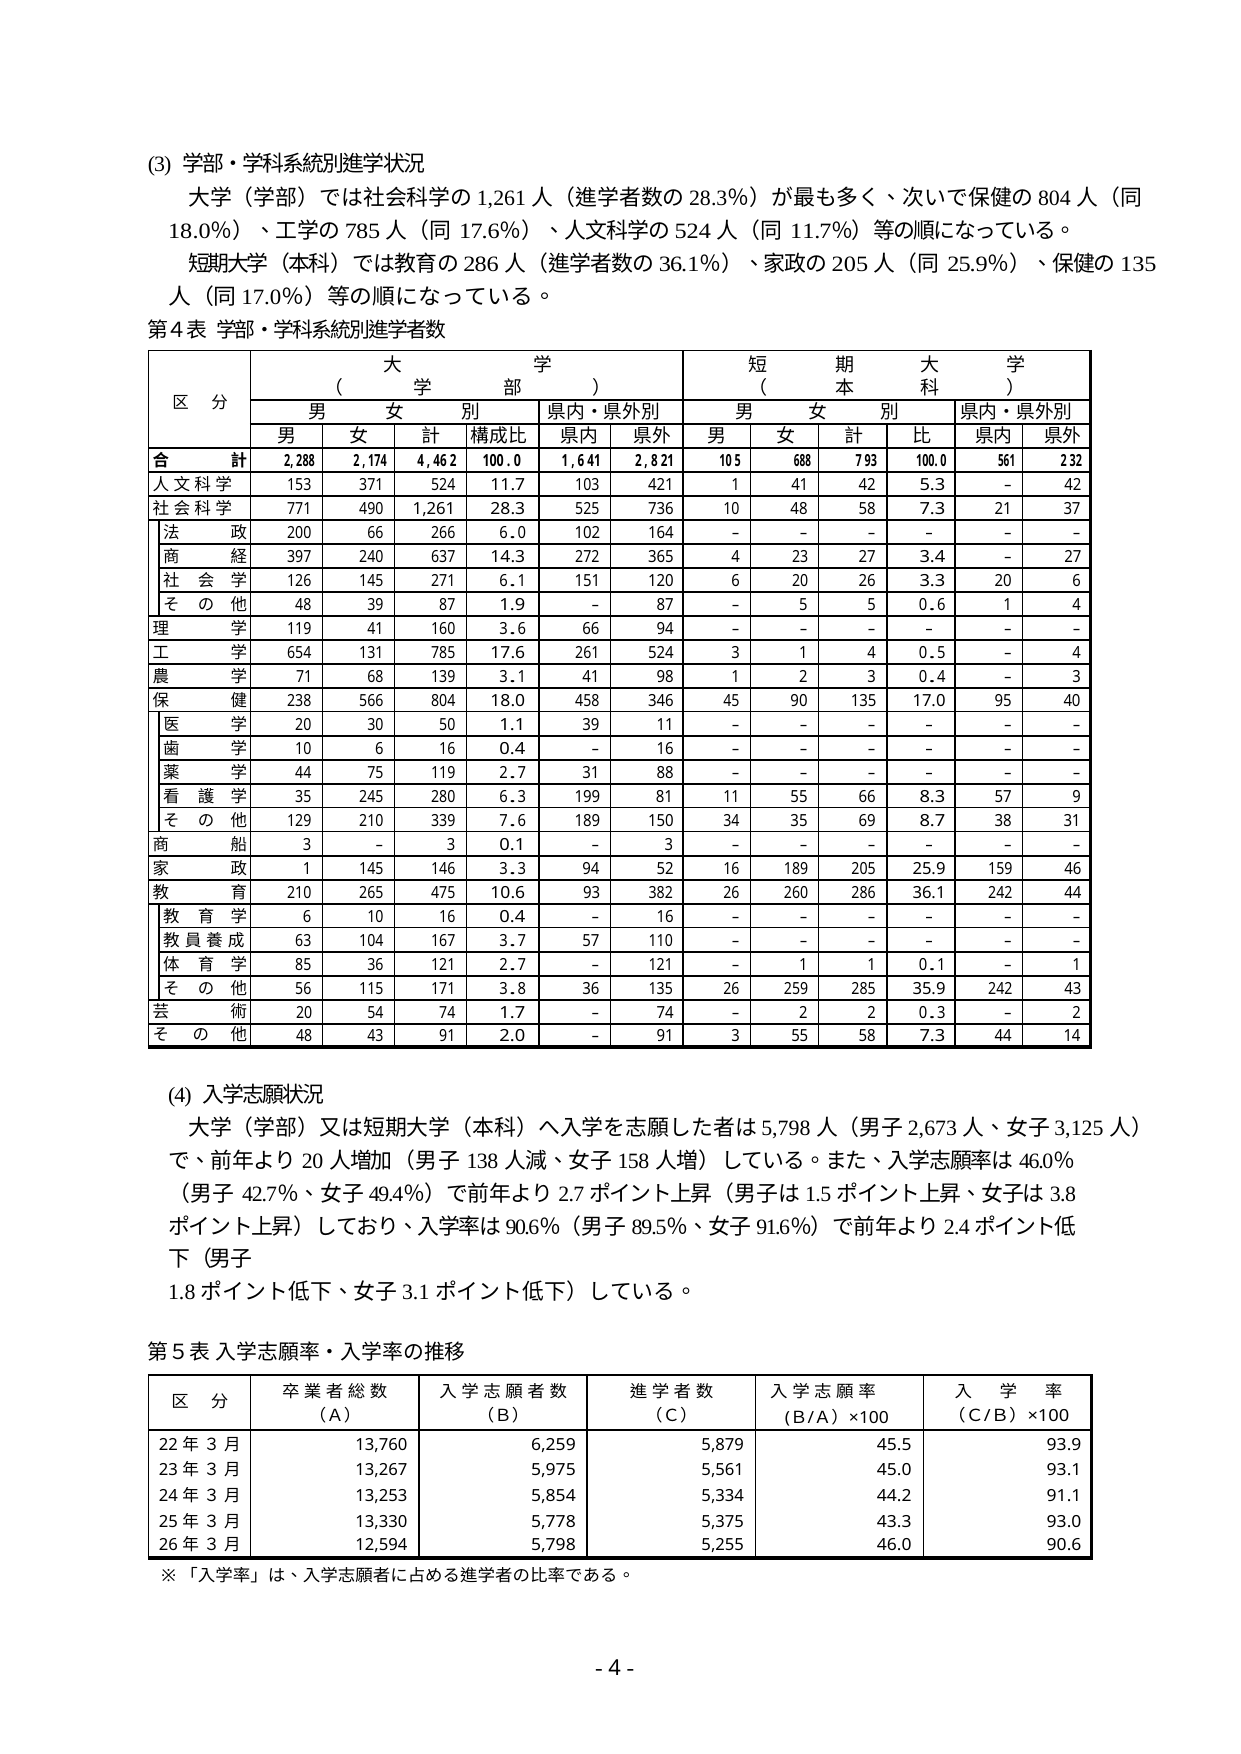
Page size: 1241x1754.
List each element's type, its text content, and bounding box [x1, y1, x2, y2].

table_cell 139 [395, 665, 466, 687]
table_cell 県内・県外別 [540, 401, 682, 423]
table_cell 115 [323, 977, 394, 999]
table_cell そ [160, 808, 189, 831]
table_cell 458 [540, 689, 610, 711]
table_cell - [956, 521, 1022, 543]
table_cell 農 [149, 665, 189, 687]
table_cell 護 [190, 785, 221, 807]
table_cell 2 , 8 21 [611, 449, 682, 471]
table_cell - [819, 737, 886, 759]
table_cell 5,975 [420, 1456, 586, 1482]
table_cell 10.6 [467, 881, 538, 903]
table_cell 会 [190, 569, 221, 591]
table_cell 272 [540, 545, 610, 567]
table_cell 48 [251, 1025, 322, 1045]
table_cell 育 [190, 905, 221, 927]
table_cell 学 [221, 905, 250, 927]
table_cell 43 [1023, 977, 1089, 999]
table_cell - [1023, 832, 1089, 855]
table_cell - [684, 712, 750, 735]
table_cell 1 [751, 953, 818, 975]
table_cell 16 [395, 905, 466, 927]
table_cell 9 [1023, 785, 1089, 807]
table_cell そ [160, 977, 189, 999]
table_cell 6.3 [467, 785, 538, 807]
table_cell 475 [395, 881, 466, 903]
table_cell 36.1 [888, 881, 954, 903]
table_cell 20 [956, 569, 1022, 591]
table_cell 5,798 [420, 1534, 586, 1556]
table_cell 566 [323, 689, 394, 711]
table_cell [190, 665, 221, 687]
table_cell - [540, 905, 610, 927]
table_cell 260 [751, 881, 818, 903]
table_cell 286 [819, 881, 886, 903]
table_cell - [684, 617, 750, 639]
table_cell [149, 951, 158, 975]
table_cell 210 [251, 881, 322, 903]
table_cell 271 [395, 569, 466, 591]
table_cell 41 [751, 473, 818, 495]
table_cell 52 [611, 857, 682, 879]
table_cell 44 [956, 1025, 1022, 1045]
table_cell 153 [251, 473, 322, 495]
table_header 分 [190, 351, 250, 447]
table_cell 11 [684, 785, 750, 807]
table_cell [149, 783, 158, 807]
table_cell 3.6 [467, 617, 538, 639]
table_cell 189 [751, 857, 818, 879]
table_cell [149, 759, 158, 783]
table_cell 88 [611, 761, 682, 783]
text 大学（学部）又は短期大学（本科）へ入学を志願した者は5,798 人（男子2,673 人、女子3,125 人） [188, 1112, 1240, 1142]
table_cell - [751, 928, 818, 951]
table_cell 学 [221, 569, 250, 591]
table_cell 17.6 [467, 641, 538, 663]
table_cell 167 [395, 928, 466, 951]
table_cell - [684, 832, 750, 855]
table_cell [190, 1001, 221, 1023]
table_cell [149, 712, 158, 735]
table_cell 199 [540, 785, 610, 807]
table_cell 11 [611, 712, 682, 735]
table_cell 芸 [149, 1001, 189, 1023]
table_cell 81 [611, 785, 682, 807]
table_cell 1 [819, 953, 886, 975]
table_cell 0.4 [467, 905, 538, 927]
table_cell - [1023, 617, 1089, 639]
table_cell [190, 761, 221, 783]
table_cell 171 [395, 977, 466, 999]
table_cell - [956, 712, 1022, 735]
table_cell 構成比 [467, 425, 538, 447]
table_cell [149, 591, 158, 615]
table_cell 100 . 0 [467, 449, 538, 471]
table_cell 学 [221, 737, 250, 759]
table_cell 525 [540, 497, 610, 519]
table_cell 0.1 [888, 953, 954, 975]
table_cell 135 [611, 977, 682, 999]
table_cell - [819, 905, 886, 927]
table_cell 91 [395, 1025, 466, 1045]
table_cell - [684, 737, 750, 759]
table_cell 2.7 [467, 761, 538, 783]
table_cell - [684, 761, 750, 783]
table_cell 266 [395, 521, 466, 543]
table_cell 2 [751, 665, 818, 687]
table_cell 10 5 [684, 449, 750, 471]
table_cell - [956, 1001, 1022, 1023]
table_cell 2.0 [467, 1025, 538, 1045]
table_cell 37 [1023, 497, 1089, 519]
table_cell 4 [1023, 593, 1089, 615]
table_cell 771 [251, 497, 322, 519]
table_cell - [1023, 521, 1089, 543]
table_cell 35 [751, 808, 818, 831]
table_cell - [540, 832, 610, 855]
table_cell 71 [251, 665, 322, 687]
table_cell 2 [1023, 1001, 1089, 1023]
table_cell 26 [684, 977, 750, 999]
list 学部・学科系統別進学状況 [148, 148, 1240, 178]
table_cell 6 [1023, 569, 1089, 591]
table_cell - [888, 521, 954, 543]
table_header 卒 業 者 総 数 （Ａ） [251, 1376, 418, 1429]
table_cell 育 [190, 953, 221, 975]
text 人（同17.0％）等の順になっている。 [168, 281, 1240, 311]
table_cell 490 [323, 497, 394, 519]
table_cell 74 [395, 1001, 466, 1023]
table_cell - [684, 593, 750, 615]
table_cell 75 [323, 761, 394, 783]
table_cell 1.7 [467, 1001, 538, 1023]
table_cell 商 [160, 545, 189, 567]
table_cell 10 [251, 737, 322, 759]
table_cell 119 [395, 761, 466, 783]
table_cell 学 [221, 761, 250, 783]
table_cell 体 [160, 953, 189, 975]
table_cell - [540, 593, 610, 615]
table_cell 育 [221, 881, 250, 903]
table_cell 41 [323, 617, 394, 639]
table_cell 計 [221, 449, 250, 471]
table_cell 44.2 [756, 1482, 923, 1508]
table_header 大 科 [887, 351, 955, 399]
table_cell 学 [221, 712, 250, 735]
table_cell 26 [684, 881, 750, 903]
table_cell 6.1 [467, 569, 538, 591]
table_cell 238 [251, 689, 322, 711]
table_cell - [751, 737, 818, 759]
table_cell [190, 641, 221, 663]
table_cell 1,261 [395, 497, 466, 519]
table_cell 教 員 養 成 [160, 928, 250, 951]
table_cell 397 [251, 545, 322, 567]
table_cell - [888, 928, 954, 951]
table_cell 93.9 [924, 1431, 1090, 1456]
table_header 進 学 者 数 （Ｃ） [588, 1376, 755, 1429]
table_cell 5 [819, 593, 886, 615]
table_cell 41 [540, 665, 610, 687]
text 第５表 入学志願率・入学率の推移 [148, 1337, 1240, 1366]
table_cell [190, 881, 221, 903]
text ※ 「入学率」は、入学志願者に占める進学者の比率である。 [161, 1563, 1240, 1586]
table_cell そ [149, 1025, 189, 1045]
table_cell 3 [611, 832, 682, 855]
table_cell 22 年 ３ 月 [149, 1431, 250, 1456]
table_cell 103 [540, 473, 610, 495]
table_cell 3 [684, 1025, 750, 1045]
text で、前年より20 人増加（男子138 人減、女子158 人増）している。また、入学志願率は46.0％（男子42.7％、女子49.4％）で前年より2.7 ポイント上昇（男子は1.5 ポイント上昇、女子は3.8 ポイント上昇）しており、入学率は90.6％（男子89.5％、女子91.6％）で前年より2.4 ポイント低下（男子 [168, 1145, 1076, 1273]
table_cell 商 [149, 832, 189, 855]
table_header 入 学 志 願 率(Ｂ/Ａ）×100 [756, 1376, 923, 1429]
table_cell 14 [1023, 1025, 1089, 1045]
table_cell 5,375 [588, 1508, 755, 1534]
table_cell 1 [1023, 953, 1089, 975]
table_cell 48 [251, 593, 322, 615]
table_cell 100. 0 [888, 449, 954, 471]
table_cell 55 [751, 785, 818, 807]
table_cell 看 [160, 785, 189, 807]
table_cell 3.4 [888, 545, 954, 567]
table_cell [190, 737, 221, 759]
table_cell 1 , 6 41 [540, 449, 610, 471]
table_cell [149, 927, 158, 951]
table_cell [149, 543, 158, 567]
table_cell 人 文 科 学 [149, 473, 250, 495]
table_cell 43.3 [756, 1508, 923, 1534]
table_cell 5,854 [420, 1482, 586, 1508]
table_cell 3.3 [888, 569, 954, 591]
table_cell 13,330 [251, 1508, 418, 1534]
table_cell 66 [819, 785, 886, 807]
table_cell 0.5 [888, 641, 954, 663]
table_cell - [1023, 928, 1089, 951]
table_cell - [888, 617, 954, 639]
table_cell [190, 617, 221, 639]
table_cell 5,778 [420, 1508, 586, 1534]
table_cell 102 [540, 521, 610, 543]
table_cell 3 [819, 665, 886, 687]
table_cell - [540, 737, 610, 759]
table_cell 120 [611, 569, 682, 591]
table_cell 17.0 [888, 689, 954, 711]
table_cell 87 [395, 593, 466, 615]
table_cell 56 [251, 977, 322, 999]
table_cell - [751, 832, 818, 855]
table_cell の [190, 977, 221, 999]
table_cell 比 [888, 425, 954, 447]
table_cell 26 年 ３ 月 [149, 1534, 250, 1556]
table_cell 688 [751, 449, 818, 471]
table_cell 16 [684, 857, 750, 879]
table_cell - [819, 832, 886, 855]
table_cell 学 [221, 617, 250, 639]
table_cell 93.0 [924, 1508, 1090, 1534]
table_cell - [684, 521, 750, 543]
table_cell 4 [819, 641, 886, 663]
table_cell 50 [395, 712, 466, 735]
table_cell 13,253 [251, 1482, 418, 1508]
table_cell - [956, 665, 1022, 687]
table_cell 44 [1023, 881, 1089, 903]
list 入学志願状況 [168, 1079, 1240, 1109]
table_cell 学 [221, 641, 250, 663]
table_cell - [819, 617, 886, 639]
text 大学（学部）では社会科学の1,261 人（進学者数の28.3％）が最も多く、次いで保健の804 人（同 [188, 181, 1240, 211]
table_cell 16 [611, 905, 682, 927]
table_cell [149, 567, 158, 591]
table_cell 20 [251, 712, 322, 735]
table_cell 6 [323, 737, 394, 759]
table_cell 68 [323, 665, 394, 687]
table_cell 151 [540, 569, 610, 591]
table_cell 20 [251, 1001, 322, 1023]
table_cell 16 [395, 737, 466, 759]
table_cell 他 [221, 593, 250, 615]
table_cell 他 [221, 977, 250, 999]
table_cell - [1023, 737, 1089, 759]
table_cell 28.3 [467, 497, 538, 519]
table_cell 5,334 [588, 1482, 755, 1508]
table_cell 210 [323, 808, 394, 831]
table_cell 歯 [160, 737, 189, 759]
table_cell 0.4 [888, 665, 954, 687]
table_cell 8.3 [888, 785, 954, 807]
table_cell 1.9 [467, 593, 538, 615]
table_cell - [956, 545, 1022, 567]
table_cell 27 [1023, 545, 1089, 567]
table_cell 23 年 ３ 月 [149, 1456, 250, 1482]
table_cell 55 [751, 1025, 818, 1045]
table_cell 他 [221, 808, 250, 831]
table_cell 94 [611, 617, 682, 639]
table_cell 265 [323, 881, 394, 903]
table_cell 30 [323, 712, 394, 735]
table_cell 理 [149, 617, 189, 639]
table_cell 42 [819, 473, 886, 495]
table_cell 他 [221, 1025, 250, 1045]
table_cell 45.0 [756, 1456, 923, 1482]
table_cell 5 [751, 593, 818, 615]
table_cell 3 [1023, 665, 1089, 687]
table_cell [190, 712, 221, 735]
table_cell 6 [251, 905, 322, 927]
table_cell 25 年 ３ 月 [149, 1508, 250, 1534]
table_cell 3.7 [467, 928, 538, 951]
table_cell 98 [611, 665, 682, 687]
table_cell - [323, 832, 394, 855]
table_cell 2 , 174 [323, 449, 394, 471]
table_cell 58 [819, 1025, 886, 1045]
table_cell 計 [395, 425, 466, 447]
table_cell 561 [956, 449, 1022, 471]
table_header 短 （ [684, 351, 818, 399]
table_cell 6 [684, 569, 750, 591]
table_cell - [819, 928, 886, 951]
table_cell 13,760 [251, 1431, 418, 1456]
table_cell 2.7 [467, 953, 538, 975]
table_cell の [190, 593, 221, 615]
table_cell [149, 807, 158, 831]
table_cell 200 [251, 521, 322, 543]
table_cell 261 [540, 641, 610, 663]
table_cell - [956, 737, 1022, 759]
text 18.0％）、工学の785 人（同17.6％）、人文科学の524 人（同11.7％）等の順になっている。 [168, 214, 1240, 244]
table_cell - [751, 617, 818, 639]
table_cell 93.1 [924, 1456, 1090, 1482]
table_cell - [1023, 761, 1089, 783]
table_cell 93 [540, 881, 610, 903]
table_cell 男 女 別 [684, 401, 954, 423]
table_cell 女 [323, 425, 394, 447]
table_cell の [190, 1025, 221, 1045]
table_cell 女 [751, 425, 818, 447]
table_header 入 学 率 （Ｃ/Ｂ）×100 [924, 1376, 1090, 1429]
table_cell 20 [751, 569, 818, 591]
table_cell 27 [819, 545, 886, 567]
table_cell 1 [751, 641, 818, 663]
table_cell 2 [819, 1001, 886, 1023]
table_cell 39 [323, 593, 394, 615]
table_cell 135 [819, 689, 886, 711]
table_cell 4 [1023, 641, 1089, 663]
table_cell [190, 545, 221, 567]
table_cell 121 [611, 953, 682, 975]
table_cell - [540, 1025, 610, 1045]
table_cell 11.7 [467, 473, 538, 495]
table_cell 教 [160, 905, 189, 927]
table_cell 421 [611, 473, 682, 495]
table_cell 205 [819, 857, 886, 879]
table_cell 26 [819, 569, 886, 591]
table_cell 3.1 [467, 665, 538, 687]
table_cell [149, 975, 158, 999]
table_cell 合 [149, 449, 189, 471]
text 短期大学（本科）では教育の286 人（進学者数の36.1％）、家政の205 人（同25.9％）、保健の135 [188, 248, 1240, 277]
table_cell 1.1 [467, 712, 538, 735]
table_cell - [751, 905, 818, 927]
table_cell 57 [956, 785, 1022, 807]
table_cell 24 年 ３ 月 [149, 1482, 250, 1508]
table_cell 1 [684, 473, 750, 495]
table_cell 家 [149, 857, 189, 879]
table_cell 189 [540, 808, 610, 831]
table_cell 35.9 [888, 977, 954, 999]
table_cell 66 [540, 617, 610, 639]
table_cell 785 [395, 641, 466, 663]
table_cell 1 [956, 593, 1022, 615]
table_cell 242 [956, 881, 1022, 903]
table_cell 146 [395, 857, 466, 879]
table_cell 637 [395, 545, 466, 567]
table_cell - [751, 761, 818, 783]
table_cell 2, 288 [251, 449, 322, 471]
table_cell 365 [611, 545, 682, 567]
table_cell - [956, 905, 1022, 927]
table_cell 259 [751, 977, 818, 999]
table_cell 5,561 [588, 1456, 755, 1482]
table_cell 船 [221, 832, 250, 855]
table_cell 10 [323, 905, 394, 927]
table_cell 0.1 [467, 832, 538, 855]
table_cell [149, 521, 158, 543]
table_cell 3.8 [467, 977, 538, 999]
table_cell 社 [160, 569, 189, 591]
table_cell - [888, 905, 954, 927]
table_cell 36 [540, 977, 610, 999]
table_cell 57 [540, 928, 610, 951]
table_cell 31 [1023, 808, 1089, 831]
table_cell 4 , 46 2 [395, 449, 466, 471]
table_cell 38 [956, 808, 1022, 831]
table_cell 46.0 [756, 1534, 923, 1556]
table_cell 804 [395, 689, 466, 711]
table_cell - [751, 521, 818, 543]
table_cell 54 [323, 1001, 394, 1023]
table_cell - [684, 905, 750, 927]
table_cell - [819, 712, 886, 735]
table_cell 5.3 [888, 473, 954, 495]
table_cell [190, 857, 221, 879]
table_cell 県内・県外別 [956, 401, 1089, 423]
table_cell の [190, 808, 221, 831]
table_cell - [751, 712, 818, 735]
table_cell 242 [956, 977, 1022, 999]
table_cell - [1023, 712, 1089, 735]
table_cell 4 [684, 545, 750, 567]
table_cell 90.6 [924, 1534, 1090, 1556]
table_cell - [540, 953, 610, 975]
table_cell 学 [221, 785, 250, 807]
table_cell 35 [251, 785, 322, 807]
table_cell 95 [956, 689, 1022, 711]
table_cell 県内 [956, 425, 1022, 447]
table_cell 医 [160, 712, 189, 735]
table_cell - [956, 928, 1022, 951]
table_cell 164 [611, 521, 682, 543]
table_cell 県外 [1023, 425, 1089, 447]
table_cell 119 [251, 617, 322, 639]
table_cell - [956, 761, 1022, 783]
table_cell 66 [323, 521, 394, 543]
table_cell - [684, 953, 750, 975]
table_cell 男 女 別 [251, 401, 538, 423]
table_cell [149, 735, 158, 759]
table_cell 94 [540, 857, 610, 879]
table_cell 69 [819, 808, 886, 831]
table_cell 285 [819, 977, 886, 999]
table_cell 7.3 [888, 1025, 954, 1045]
table_cell - [888, 832, 954, 855]
table_cell 7.6 [467, 808, 538, 831]
table_cell 87 [611, 593, 682, 615]
table_cell 44 [251, 761, 322, 783]
table_cell 104 [323, 928, 394, 951]
table_cell 10 [684, 497, 750, 519]
table_cell 法 [160, 521, 189, 543]
table_cell 5,879 [588, 1431, 755, 1456]
table_cell 45 [684, 689, 750, 711]
table_cell 0.6 [888, 593, 954, 615]
table_cell 240 [323, 545, 394, 567]
table_cell 382 [611, 881, 682, 903]
table_cell 13,267 [251, 1456, 418, 1482]
table_cell 159 [956, 857, 1022, 879]
table_cell 3.3 [467, 857, 538, 879]
table_cell 58 [819, 497, 886, 519]
table_cell 術 [221, 1001, 250, 1023]
table_cell 男 [684, 425, 750, 447]
table_cell [149, 905, 158, 927]
table_cell 31 [540, 761, 610, 783]
table_cell 1 [684, 665, 750, 687]
table_cell 654 [251, 641, 322, 663]
table_cell 48 [751, 497, 818, 519]
table_cell 3 [684, 641, 750, 663]
table_cell 5,255 [588, 1534, 755, 1556]
table_cell 63 [251, 928, 322, 951]
table_cell 280 [395, 785, 466, 807]
table_cell 7 93 [819, 449, 886, 471]
table_cell 524 [611, 641, 682, 663]
table_cell 45.5 [756, 1431, 923, 1456]
table_cell - [819, 521, 886, 543]
table_cell 2 [751, 1001, 818, 1023]
table_cell 339 [395, 808, 466, 831]
table_cell 46 [1023, 857, 1089, 879]
table_cell - [888, 737, 954, 759]
table_cell 524 [395, 473, 466, 495]
table_cell [190, 689, 221, 711]
table_cell 1 [251, 857, 322, 879]
table_cell 129 [251, 808, 322, 831]
table_cell 0.4 [467, 737, 538, 759]
table_cell - [956, 617, 1022, 639]
table_cell 371 [323, 473, 394, 495]
table_cell 18.0 [467, 689, 538, 711]
table_cell 85 [251, 953, 322, 975]
table_cell 健 [221, 689, 250, 711]
table_cell - [956, 641, 1022, 663]
table_cell 6,259 [420, 1431, 586, 1456]
table_cell - [1023, 905, 1089, 927]
table_cell 131 [323, 641, 394, 663]
table_cell 政 [221, 521, 250, 543]
table_cell 42 [1023, 473, 1089, 495]
table_cell 12,594 [251, 1534, 418, 1556]
text 第４表 学部・学科系統別進学者数 [148, 315, 1240, 343]
table_cell 90 [751, 689, 818, 711]
table_header 大 学 （ 学 部 ） [251, 351, 682, 399]
table_cell - [888, 761, 954, 783]
table_cell 3 [395, 832, 466, 855]
table_cell 36 [323, 953, 394, 975]
table_cell 145 [323, 857, 394, 879]
table_cell - [956, 953, 1022, 975]
table_cell 8.7 [888, 808, 954, 831]
table_header 学 ） [955, 351, 1089, 399]
table_header 区 分 [149, 1376, 250, 1429]
table_cell [190, 449, 221, 471]
table_cell - [540, 1001, 610, 1023]
table_cell 保 [149, 689, 189, 711]
table_cell 16 [611, 737, 682, 759]
table_cell 薬 [160, 761, 189, 783]
table_cell 126 [251, 569, 322, 591]
table_cell - [684, 928, 750, 951]
table_cell 社 会 科 学 [149, 497, 250, 519]
table_cell 学 [221, 665, 250, 687]
table_cell 2 32 [1023, 449, 1089, 471]
table_cell 23 [751, 545, 818, 567]
text 1.8 ポイント低下、女子3.1 ポイント低下）している。 [168, 1276, 1240, 1306]
table_cell 0.3 [888, 1001, 954, 1023]
table_cell 245 [323, 785, 394, 807]
table_cell 346 [611, 689, 682, 711]
table_cell 74 [611, 1001, 682, 1023]
table_cell 男 [251, 425, 322, 447]
table_cell - [956, 832, 1022, 855]
table_cell 教 [149, 881, 189, 903]
table_cell 経 [221, 545, 250, 567]
table_cell - [684, 1001, 750, 1023]
table_cell - [888, 712, 954, 735]
table_cell 7.3 [888, 497, 954, 519]
table_cell 150 [611, 808, 682, 831]
table_cell 34 [684, 808, 750, 831]
table_cell 14.3 [467, 545, 538, 567]
table_cell 6.0 [467, 521, 538, 543]
table_cell [190, 521, 221, 543]
table_cell 160 [395, 617, 466, 639]
table_cell 39 [540, 712, 610, 735]
table_cell そ [160, 593, 189, 615]
table_header 区 [149, 351, 189, 447]
table_cell 25.9 [888, 857, 954, 879]
table_cell 21 [956, 497, 1022, 519]
table_cell 110 [611, 928, 682, 951]
table_cell 43 [323, 1025, 394, 1045]
table_cell 工 [149, 641, 189, 663]
table_cell 121 [395, 953, 466, 975]
table_cell 県外 [611, 425, 682, 447]
table_cell 政 [221, 857, 250, 879]
table_cell - [819, 761, 886, 783]
table_cell 145 [323, 569, 394, 591]
table_cell 計 [819, 425, 886, 447]
table_cell 40 [1023, 689, 1089, 711]
table_cell 県内 [540, 425, 610, 447]
table_cell - [956, 473, 1022, 495]
table_header 入 学 志 願 者 数 （Ｂ） [420, 1376, 586, 1429]
table_cell [190, 832, 221, 855]
table_cell 学 [221, 953, 250, 975]
table_cell 3 [251, 832, 322, 855]
table_cell 91 [611, 1025, 682, 1045]
table_header 期 本 [819, 351, 887, 399]
table_cell 91.1 [924, 1482, 1090, 1508]
table_cell 736 [611, 497, 682, 519]
